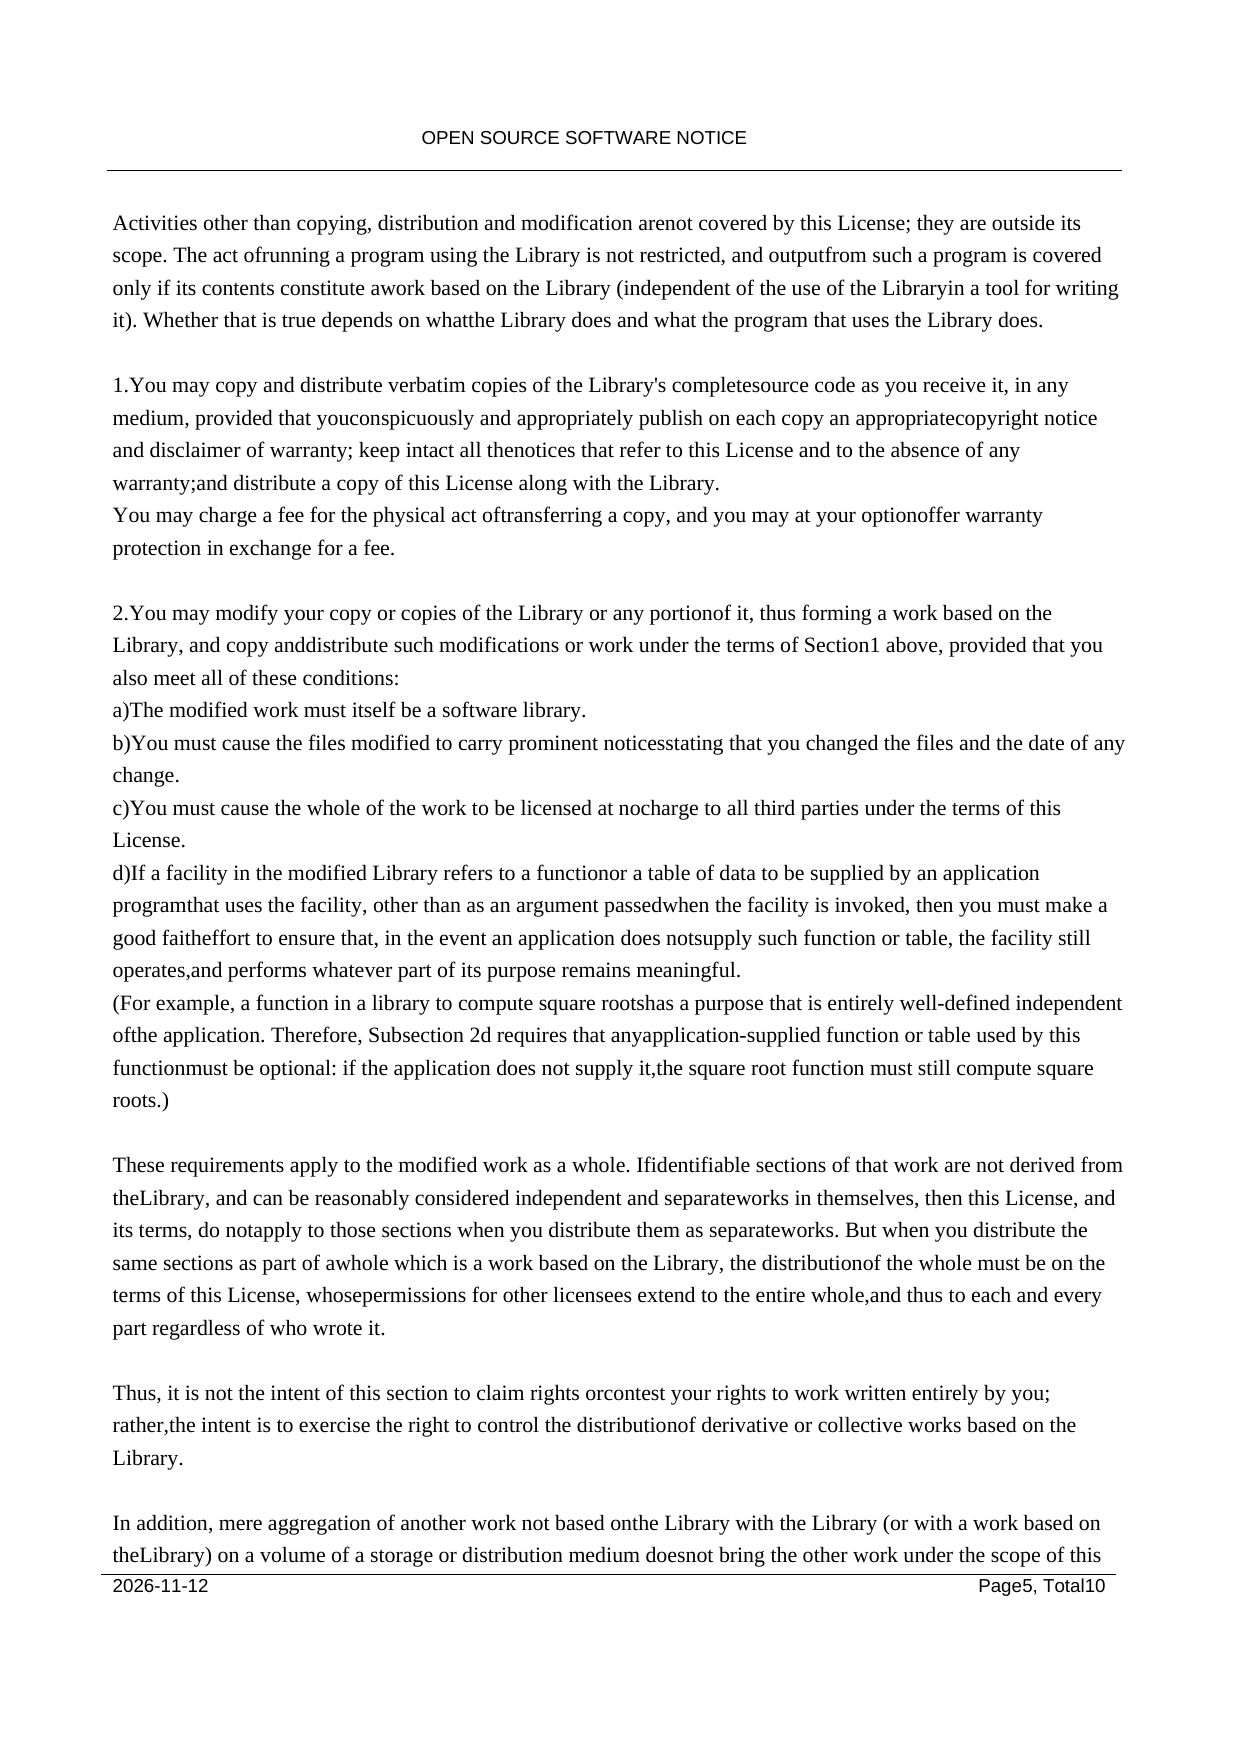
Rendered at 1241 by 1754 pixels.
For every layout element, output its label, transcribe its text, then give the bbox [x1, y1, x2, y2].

text c)You must cause the whole of the work to be licensed at nocharge to all third parties under the terms of this License. [112, 791, 1128, 856]
text Activities other than copying, distribution and modification arenot covered by this License; they are outside its scope. The act ofrunning a program using the Library is not restricted, and outputfrom such a program is covered only if its contents constitute awork based on the Library (independent of the use of the Libraryin a tool for writing it). Whether that is true depends on whatthe Library does and what the program that uses the Library does. [112, 206, 1128, 336]
text b)You must cause the files modified to carry prominent noticesstating that you changed the files and the date of any change. [112, 726, 1128, 791]
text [112, 1506, 1128, 1571]
text 1.You may copy and distribute verbatim copies of the Library's completesource code as you receive it, in any medium, provided that youconspicuously and appropriately publish on each copy an appropriatecopyright notice and disclaimer of warranty; keep intact all thenotices that refer to this License and to the absence of any warranty;and distribute a copy of this License along with the Library. [112, 369, 1128, 499]
text d)If a facility in the modified Library refers to a functionor a table of data to be supplied by an application programthat uses the facility, other than as an argument passedwhen the facility is invoked, then you must make a good faitheffort to ensure that, in the event an application does notsupply such function or table, the facility still operates,and performs whatever part of its purpose remains meaningful. [112, 856, 1128, 986]
text a)The modified work must itself be a software library. [112, 694, 1128, 726]
text You may charge a fee for the physical act oftransferring a copy, and you may at your optionoffer warranty protection in exchange for a fee. [112, 499, 1128, 564]
text 2.You may modify your copy or copies of the Library or any portionof it, thus forming a work based on the Library, and copy anddistribute such modifications or work under the terms of Section1 above, provided that you also meet all of these conditions: [112, 596, 1128, 694]
text (For example, a function in a library to compute square rootshas a purpose that is entirely well-defined independent ofthe application. Therefore, Subsection 2d requires that anyapplication-supplied function or table used by this functionmust be optional: if the application does not supply it,the square root function must still compute square roots.) [112, 986, 1128, 1116]
text These requirements apply to the modified work as a whole. Ifidentifiable sections of that work are not derived from theLibrary, and can be reasonably considered independent and separateworks in themselves, then this License, and its terms, do notapply to those sections when you distribute them as separateworks. But when you distribute the same sections as part of awhole which is a work based on the Library, the distributionof the whole must be on the terms of this License, whosepermissions for other licensees extend to the entire whole,and thus to each and every part regardless of who wrote it. [112, 1149, 1128, 1344]
text Thus, it is not the intent of this section to claim rights orcontest your rights to work written entirely by you; rather,the intent is to exercise the right to control the distributionof derivative or collective works based on the Library. [112, 1376, 1128, 1474]
